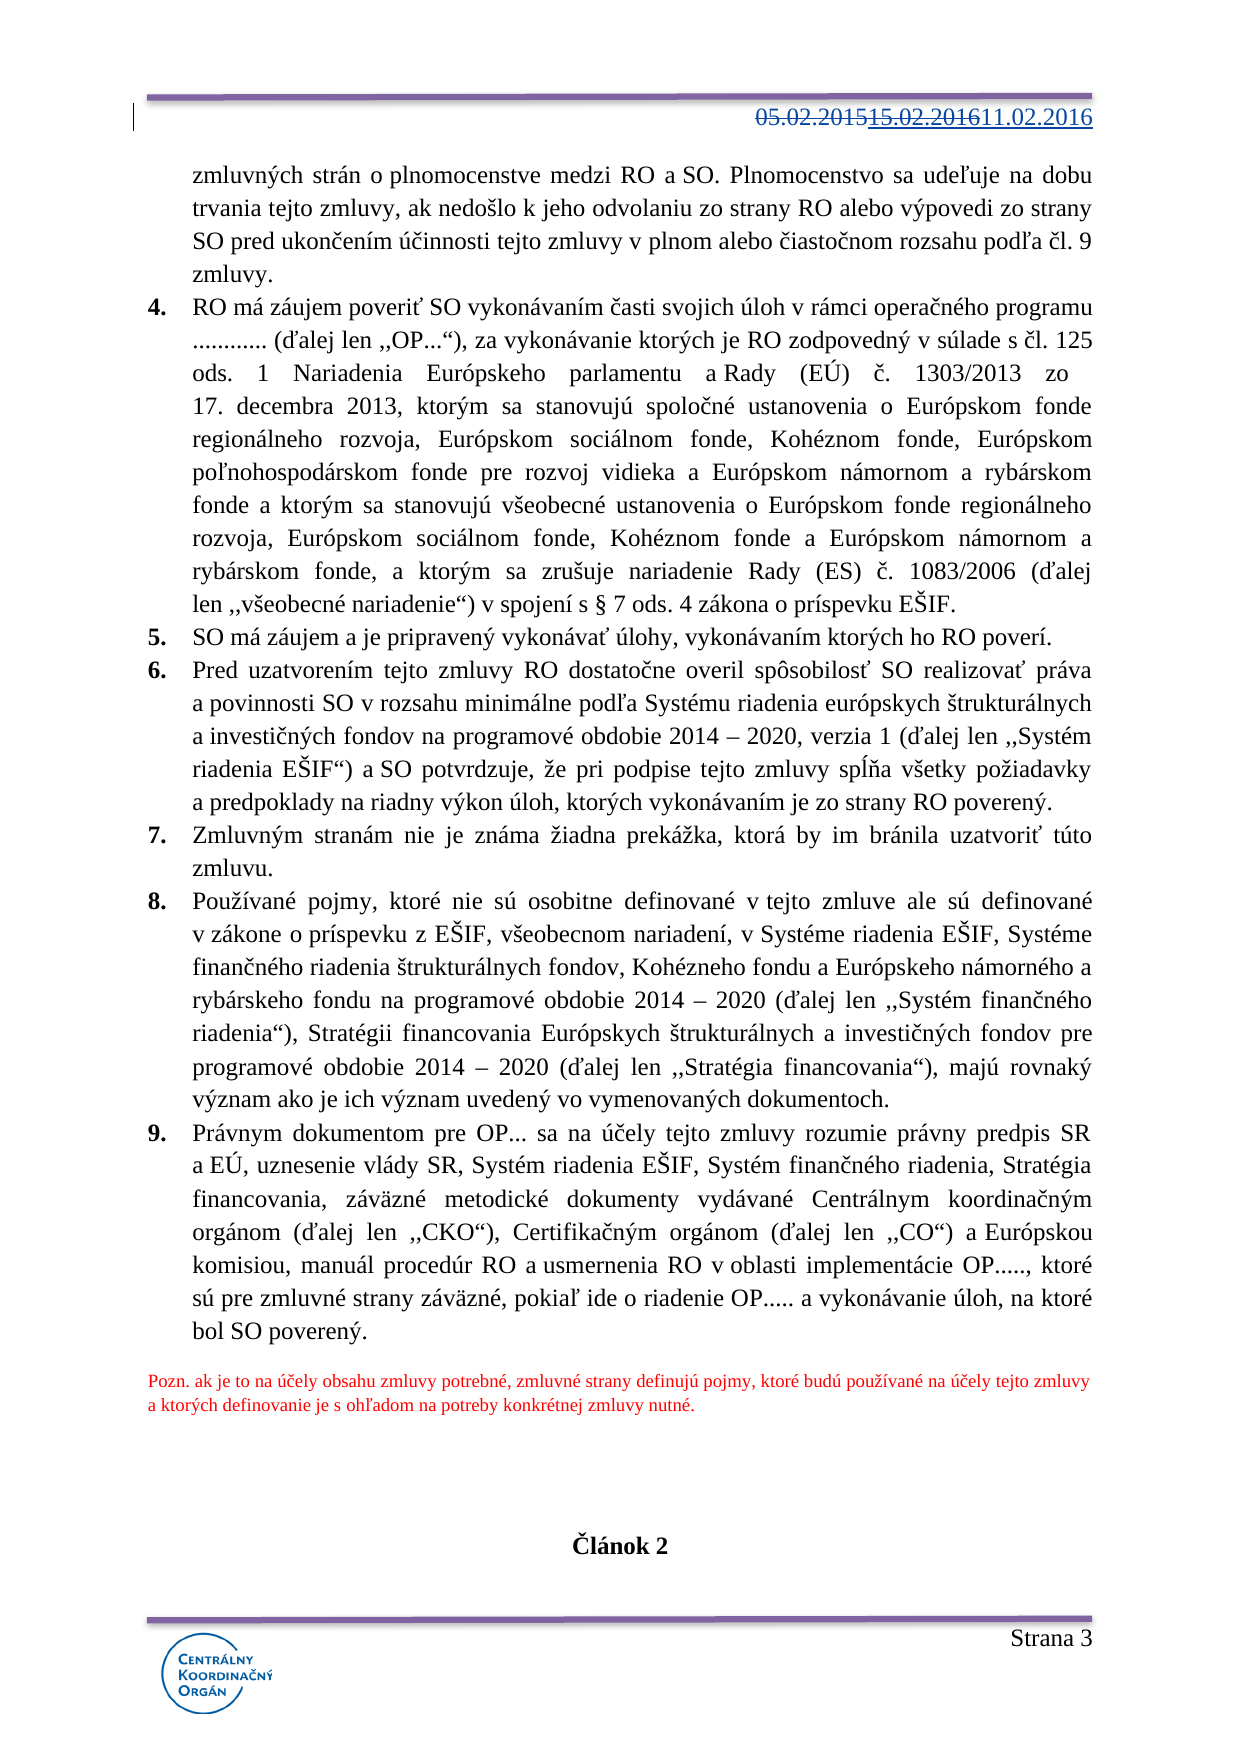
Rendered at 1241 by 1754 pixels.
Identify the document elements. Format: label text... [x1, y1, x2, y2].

list RO má záujem poveriť SO vykonávaním časti svojich úloh v rámci operačného programu ............ (ďalej len ,,OP...“), za vykonávanie ktorých je RO zodpovedný v súlade s čl. 125 ods. 1 Nariadenia Európskeho parlamentu a Rady (EÚ) č. 1303/2013 zo 17. decembra 2013, ktorým sa stanovujú spoločné ustanovenia o Európskom fonde regionálneho rozvoja, Európskom sociálnom fonde, Kohéznom fonde, Európskom poľnohospodárskom fonde pre rozvoj vidieka a Európskom námornom a rybárskom fonde a ktorým sa stanovujú všeobecné ustanovenia o Európskom fonde regionálneho rozvoja, Európskom sociálnom fonde, Kohéznom fonde a Európskom námornom a rybárskom fonde, a ktorým sa zrušuje nariadenie Rady (ES) č. 1083/2006 (ďalej len ,,všeobecné nariadenie“) v spojení s § 7 ods. 4 zákona o príspevku EŠIF. [148, 292, 1093, 618]
text Článok 2 [148, 1531, 1093, 1560]
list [148, 160, 1093, 288]
list Používané pojmy, ktoré nie sú osobitne definované v tejto zmluve ale sú definované v zákone o príspevku z EŠIF, všeobecnom nariadení, v Systéme riadenia EŠIF, Systéme finančného riadenia štrukturálnych fondov, Kohézneho fondu a Európskeho námorného a rybárskeho fondu na programové obdobie 2014 – 2020 (ďalej len ,,Systém finančného riadenia“), Stratégii financovania Európskych štrukturálnych a investičných fondov pre programové obdobie 2014 – 2020 (ďalej len ,,Stratégia financovania“), majú rovnaký význam ako je ich význam uvedený vo vymenovaných dokumentoch. [148, 886, 1093, 1113]
picture [159, 1631, 272, 1713]
list Zmluvným stranám nie je známa žiadna prekážka, ktorá by im bránila uzatvoriť túto zmluvu. [148, 820, 1093, 882]
list SO má záujem a je pripravený vykonávať úlohy, vykonávaním ktorých ho RO poverí. [148, 622, 1093, 651]
text Pozn. ak je to na účely obsahu zmluvy potrebné, zmluvné strany definujú pojmy, ktoré budú používané na účely tejto zmluvy a ktorých definovanie je s ohľadom na potreby konkrétnej zmluvy nutné. [148, 1369, 1093, 1416]
list Právnym dokumentom pre OP... sa na účely tejto zmluvy rozumie právny predpis SR a EÚ, uznesenie vlády SR, Systém riadenia EŠIF, Systém finančného riadenia, Stratégia financovania, záväzné metodické dokumenty vydávané Centrálnym koordinačným orgánom (ďalej len ,,CKO“), Certifikačným orgánom (ďalej len ,,CO“) a Európskou komisiou, manuál procedúr RO a usmernenia RO v oblasti implementácie OP....., ktoré sú pre zmluvné strany záväzné, pokiaľ ide o riadenie OP..... a vykonávanie úloh, na ktoré bol SO poverený. [148, 1118, 1093, 1344]
list Pred uzatvorením tejto zmluvy RO dostatočne overil spôsobilosť SO realizovať práva a povinnosti SO v rozsahu minimálne podľa Systému riadenia európskych štrukturálnych a investičných fondov na programové obdobie 2014 – 2020, verzia 1 (ďalej len ,,Systém riadenia EŠIF“) a SO potvrdzuje, že pri podpise tejto zmluvy spĺňa všetky požiadavky a predpoklady na riadny výkon úloh, ktorých vykonávaním je zo strany RO poverený. [148, 655, 1093, 816]
